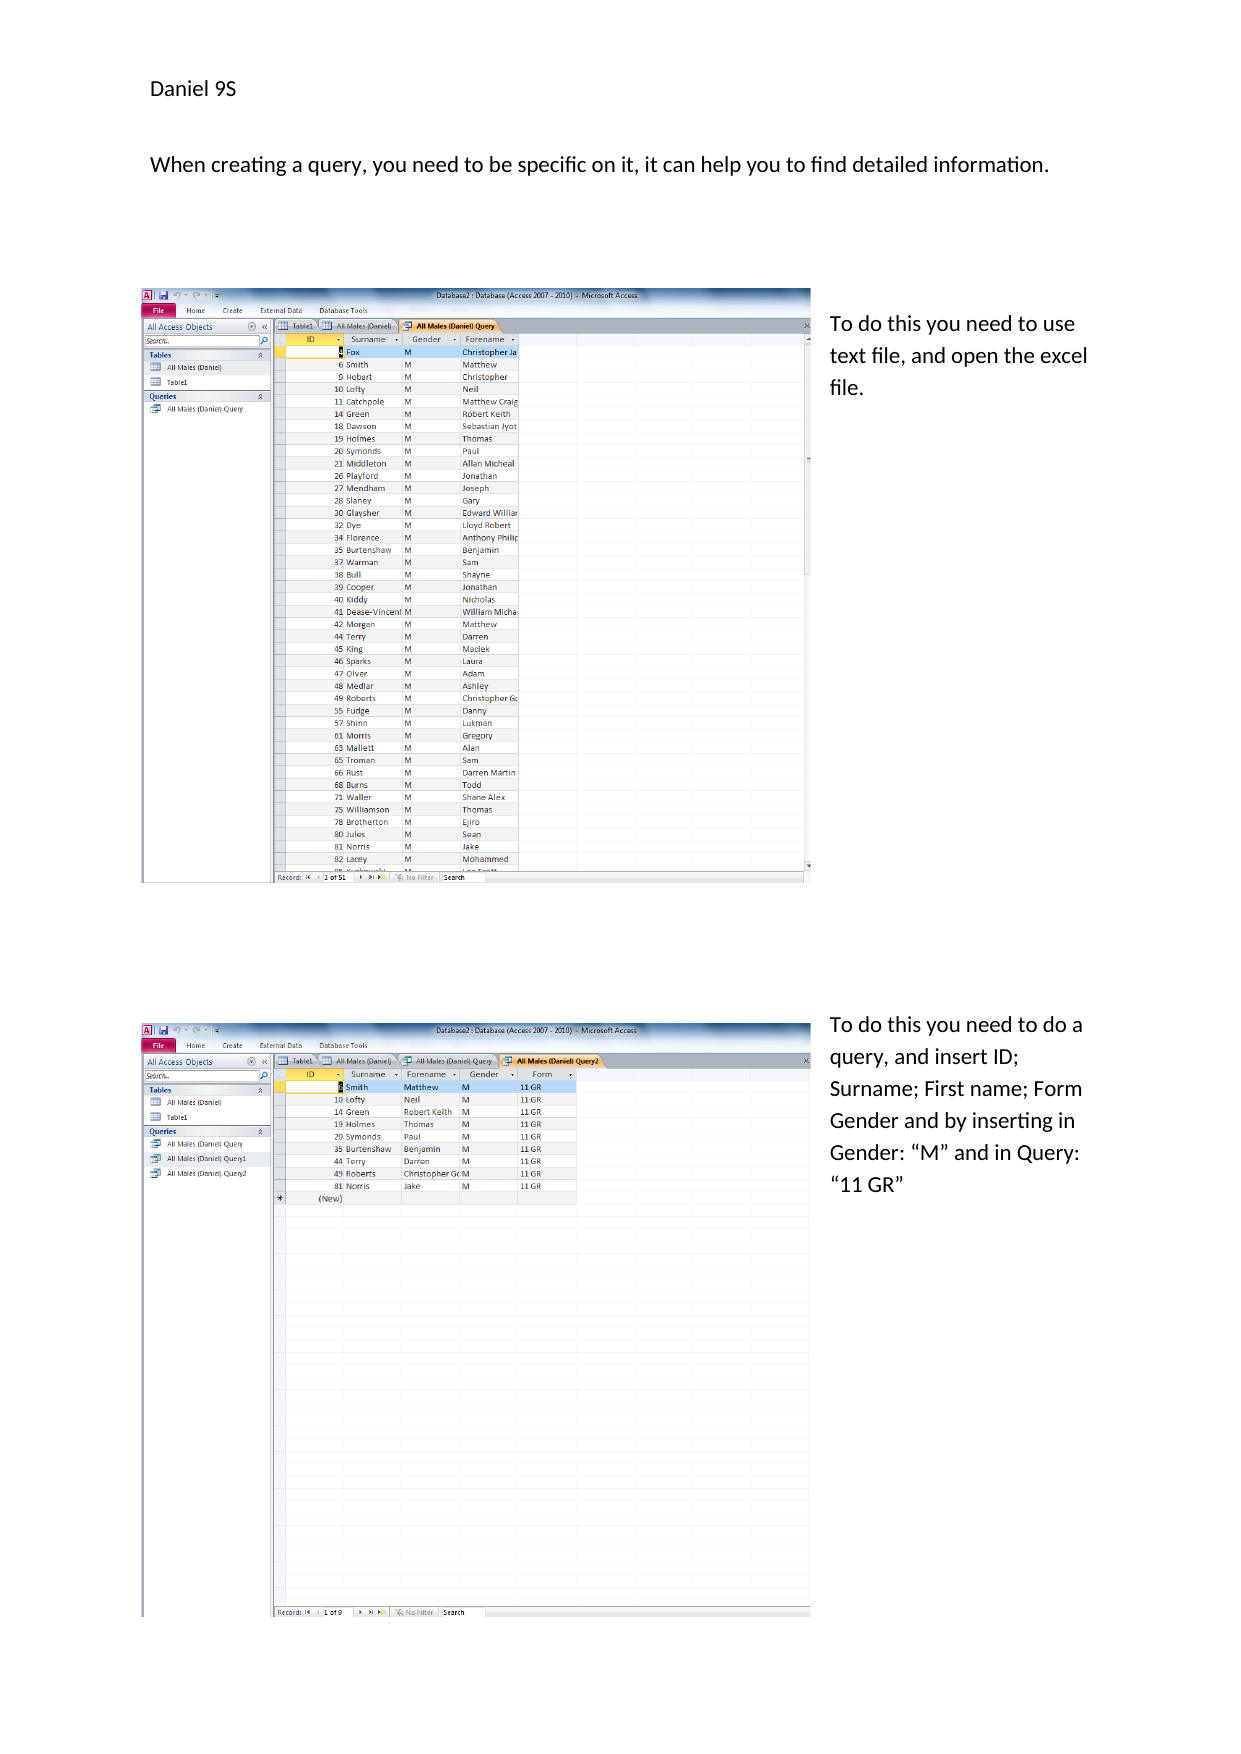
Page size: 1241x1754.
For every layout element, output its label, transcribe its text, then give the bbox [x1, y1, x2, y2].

picture [141, 1023, 811, 1617]
text To do this you need to do a query, and insert ID; Surname; First name; Form Gender and by inserting in Gender: “M” and in Query: “11 GR” [150, 1010, 1090, 1199]
text To do this you need to use text file, and open the excel file. [811, 309, 1090, 401]
text When creating a query, you need to be specific on it, it can help you to find detailed information. [150, 150, 1090, 178]
picture [141, 288, 811, 883]
